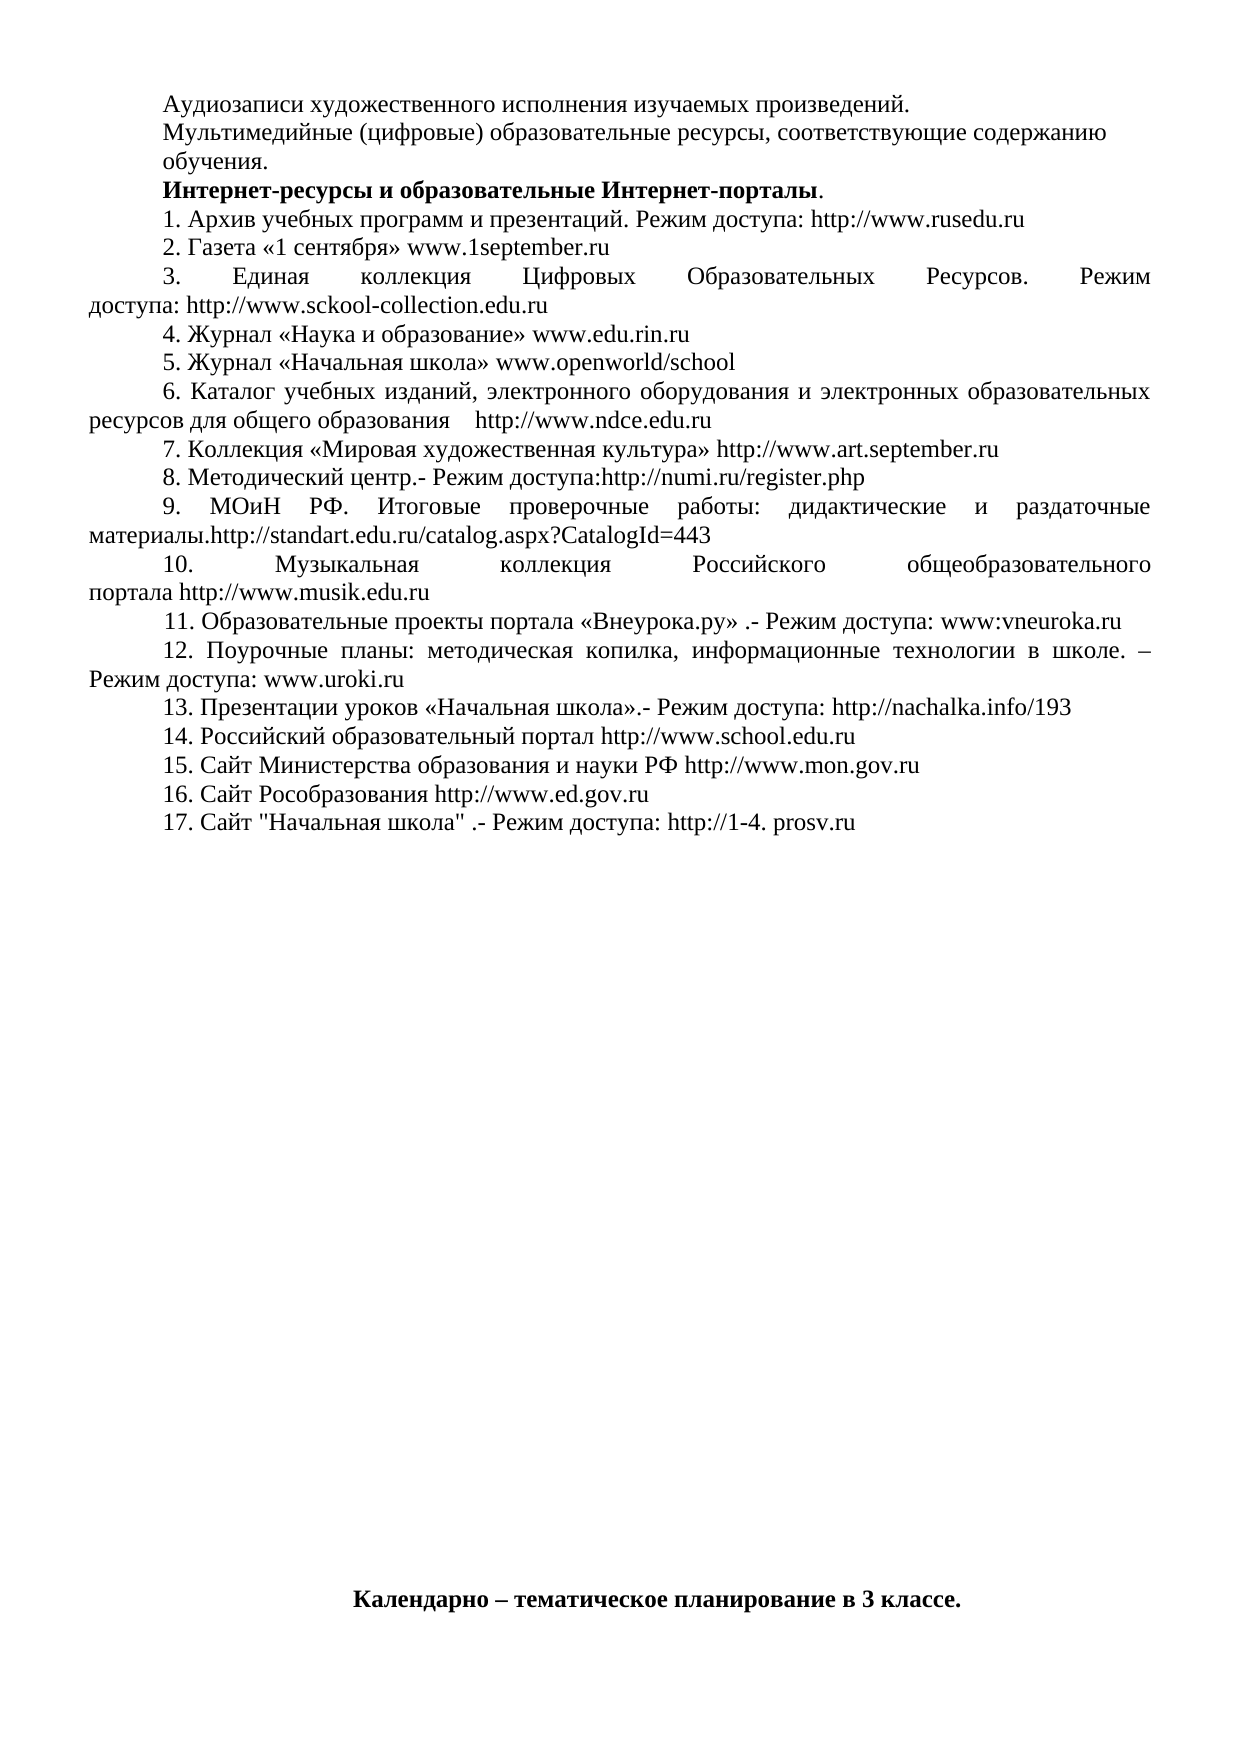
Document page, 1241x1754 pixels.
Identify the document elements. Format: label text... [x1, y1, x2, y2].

text 3. Единая коллекция Цифровых Образовательных Ресурсов. Режим доступа: http://www.sckool-collection.edu.ru [89, 261, 1152, 319]
text 4. Журнал «Наука и образование» www.edu.rin.ru [89, 319, 1152, 347]
text 5. Журнал «Начальная школа» www.openworld/school [89, 347, 1152, 376]
text 1. Архив учебных программ и презентаций. Режим доступа: http://www.rusedu.ru [89, 204, 1152, 232]
text 12. Поурочные планы: методическая копилка, информационные технологии в школе. – Режим доступа: www.uroki.ru [89, 635, 1152, 692]
text 6. Каталог учебных изданий, электронного оборудования и электронных образовательных ресурсов для общего образования http://www.ndce.edu.ru [89, 376, 1152, 434]
text 14. Российский образовательный портал http://www.school.edu.ru [89, 721, 1152, 750]
text 15. Сайт Министерства образования и науки РФ http://www.mon.gov.ru [89, 750, 1152, 779]
text 13. Презентации уроков «Начальная школа».- Режим доступа: http://nachalka.info/193 [89, 692, 1152, 721]
text обучения. [89, 146, 1152, 175]
text Календарно – тематическое планирование в 3 классе. [89, 1584, 1152, 1612]
text 17. Сайт "Начальная школа" .- Режим доступа: http://1-4. prosv.ru [89, 807, 1152, 836]
text Мультимедийные (цифровые) образовательные ресурсы, соответствующие содержанию [89, 117, 1152, 146]
text 16. Сайт Рособразования http://www.ed.gov.ru [89, 779, 1152, 807]
text 2. Газета «1 сентября» www.1september.ru [89, 232, 1152, 261]
text 11. Образовательные проекты портала «Внеурока.ру» .- Режим доступа: www:vneuroka.ru [89, 606, 1152, 635]
text 7. Коллекция «Мировая художественная культура» http://www.art.september.ru [89, 434, 1152, 462]
text 8. Методический центр.- Режим доступа:http://numi.ru/register.php [89, 462, 1152, 491]
text 10. Музыкальная коллекция Российского общеобразовательного портала http://www.musik.edu.ru [89, 549, 1152, 606]
text Интернет-ресурсы и образовательные Интернет-порталы. [89, 175, 1152, 204]
text 9. МОиН РФ. Итоговые проверочные работы: дидактические и раздаточные материалы.http://standart.edu.ru/catalog.aspx?CatalogId=443 [89, 491, 1152, 549]
text Аудиозаписи художественного исполнения изучаемых произведений. [89, 89, 1152, 117]
